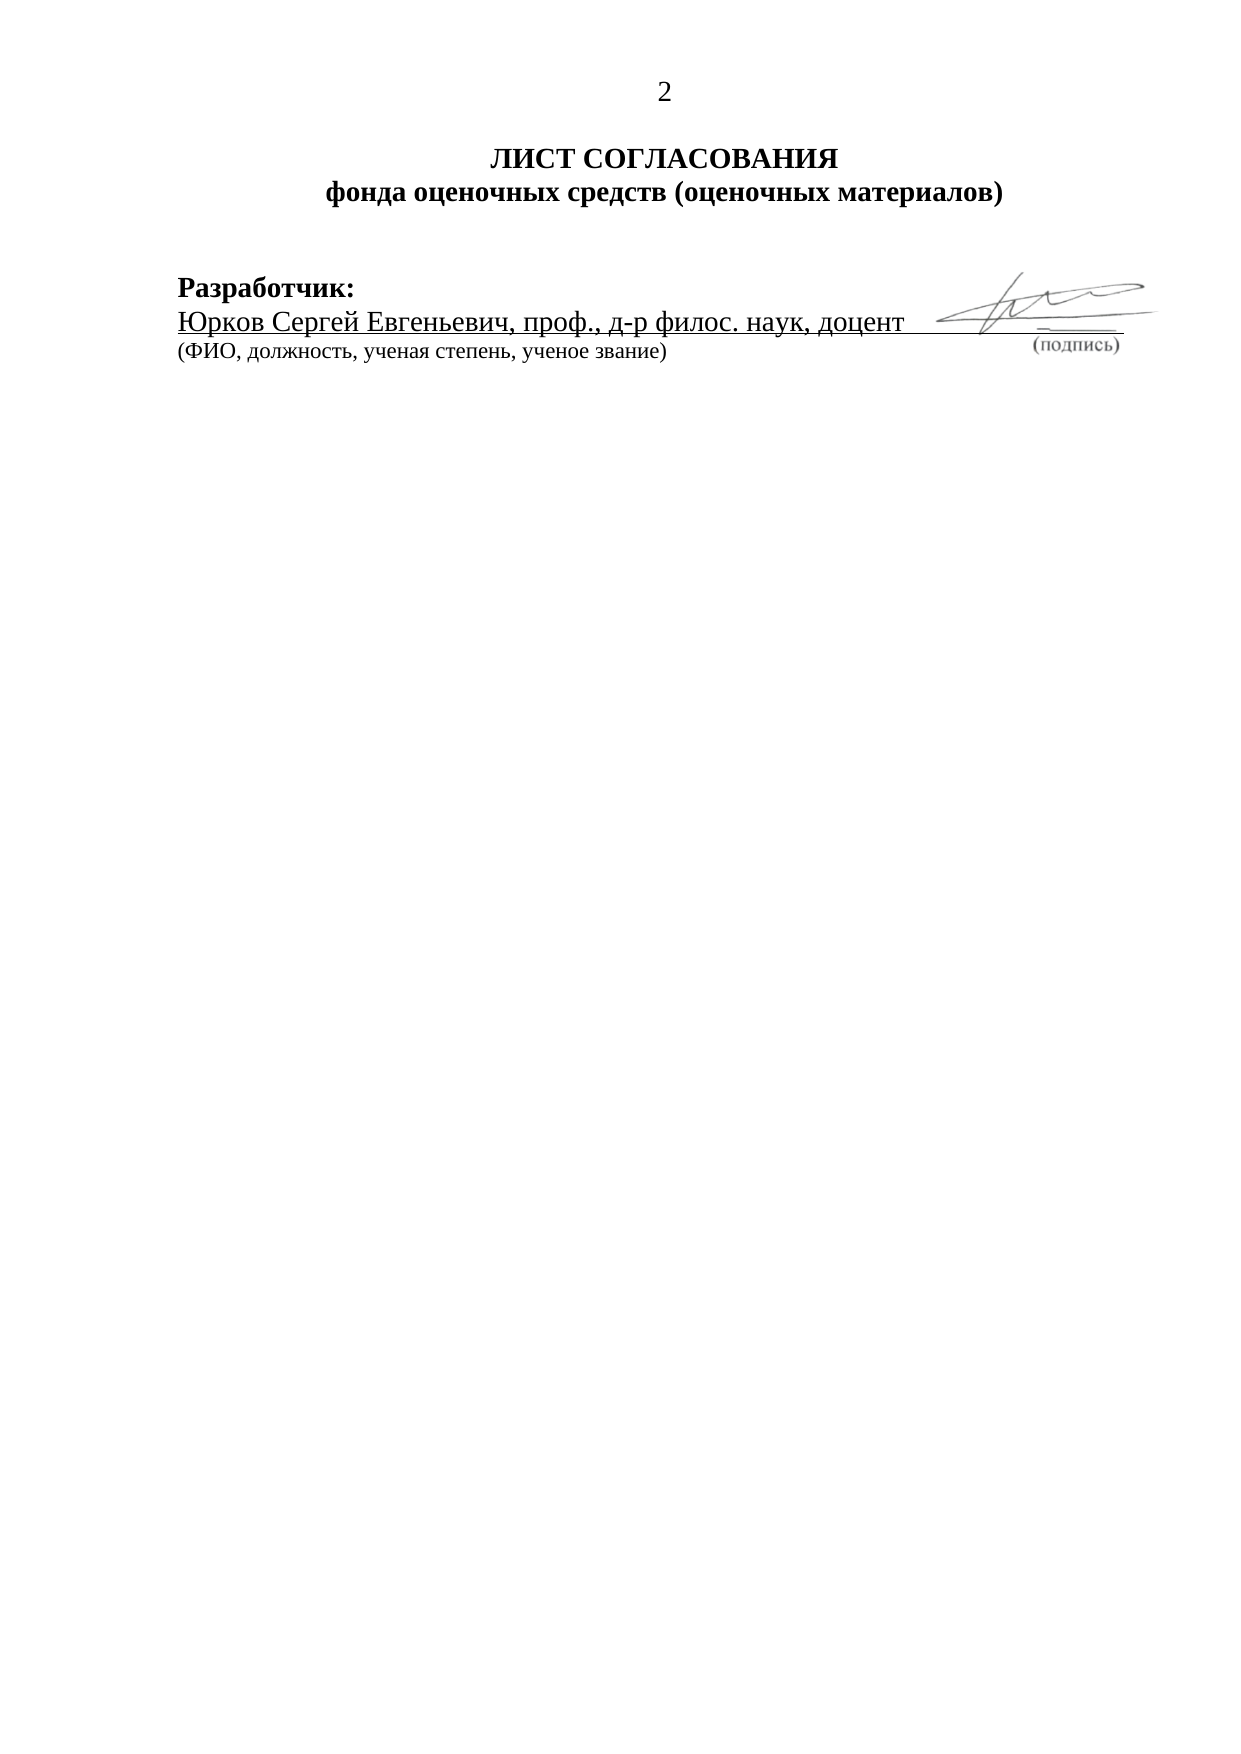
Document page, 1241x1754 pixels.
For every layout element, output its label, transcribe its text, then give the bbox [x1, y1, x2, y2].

picture [916, 270, 1165, 369]
text ЛИСТ СОГЛАСОВАНИЯ [177, 141, 1152, 174]
text Разработчик: [177, 270, 1152, 304]
text (ФИО, должность, ученая степень, ученое звание) [177, 337, 1152, 364]
text фонда оценочных средств (оценочных материалов) [177, 174, 1152, 208]
text Юрков Сергей Евгеньевич, проф., д-р филос. наук, доцент [177, 304, 1152, 337]
